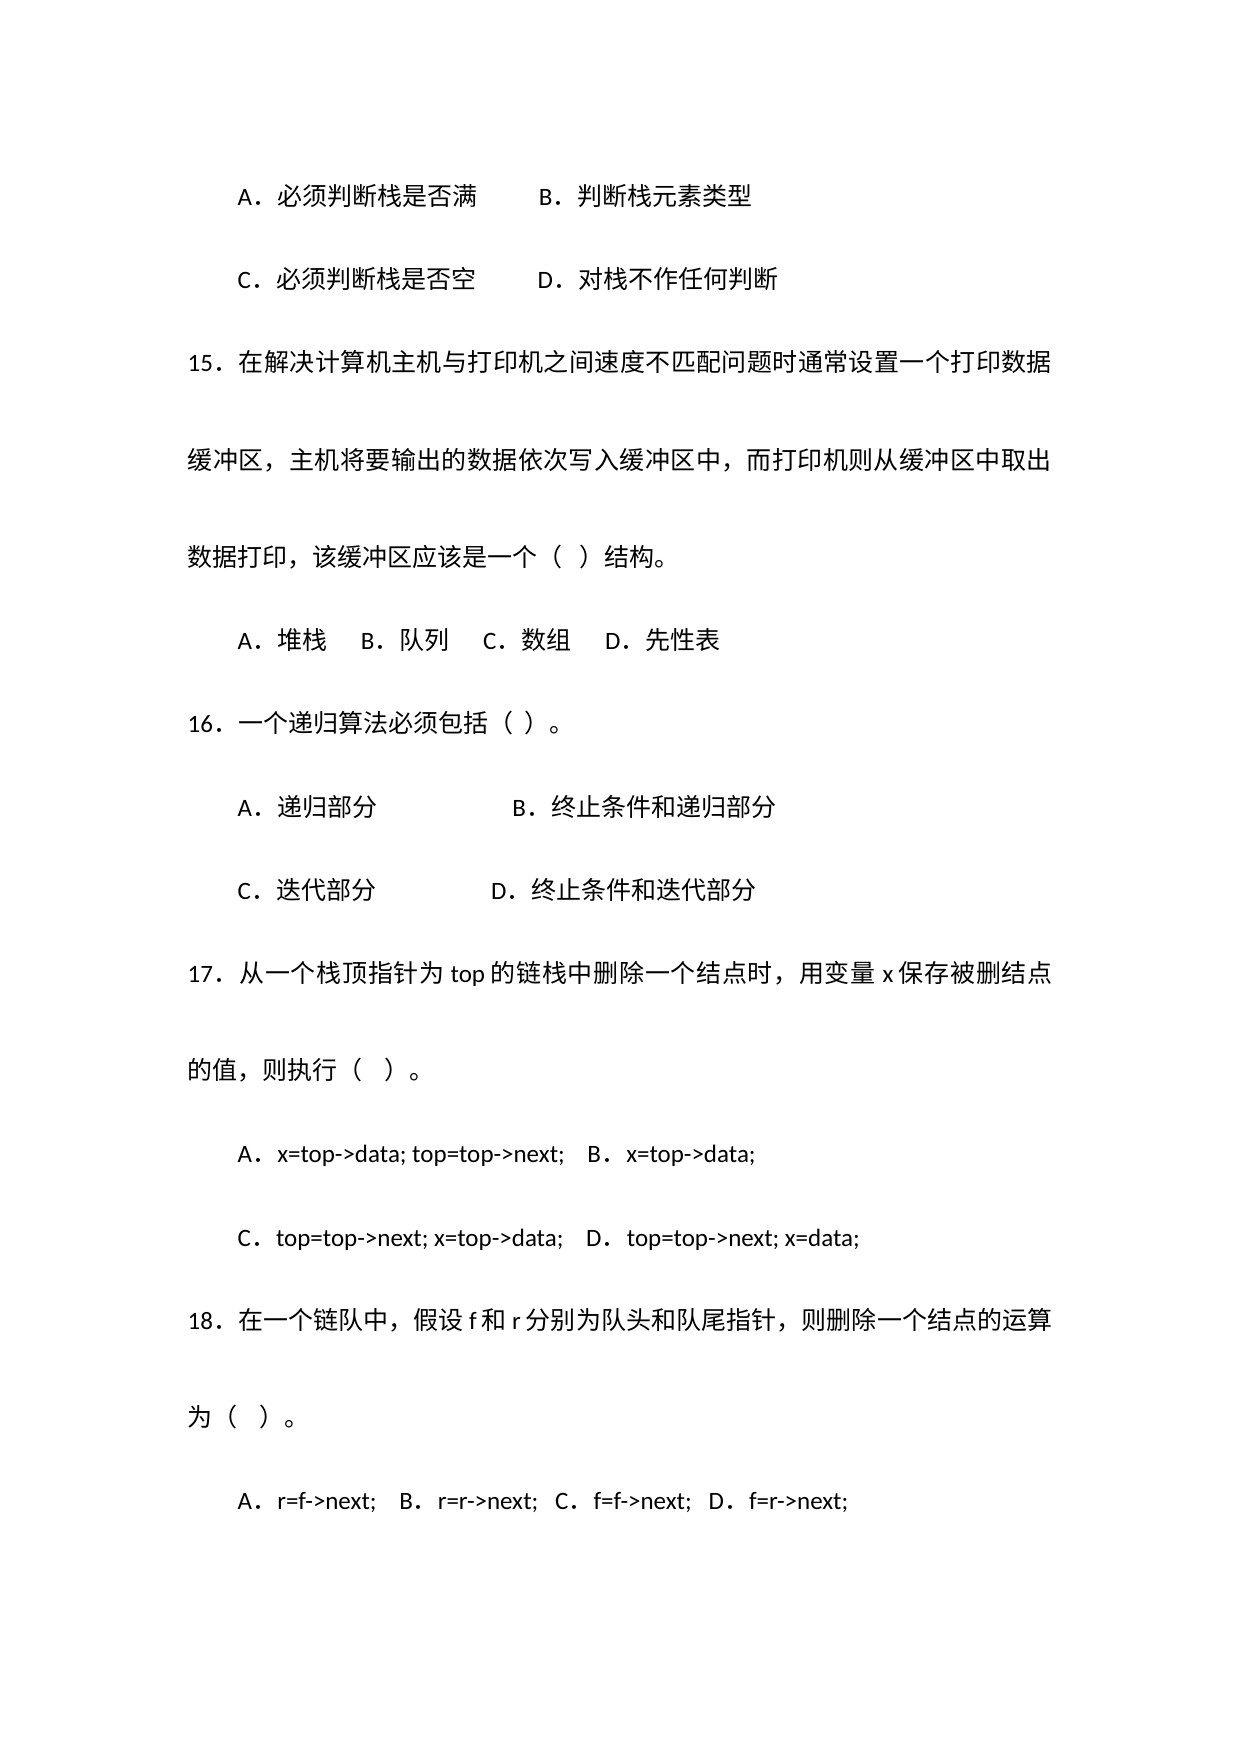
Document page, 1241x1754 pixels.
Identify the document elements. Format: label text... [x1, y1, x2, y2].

list A．x=top->data; top=top->next; B．x=top->data; [187, 1119, 1053, 1184]
list C．迭代部分 D．终止条件和迭代部分 [187, 856, 1053, 921]
list C．top=top->next; x=top->data; D．top=top->next; x=data; [187, 1203, 1053, 1268]
list 15．在解决计算机主机与打印机之间速度不匹配问题时通常设置一个打印数据缓冲区，主机将要输出的数据依次写入缓冲区中，而打印机则从缓冲区中取出数据打印，该缓冲区应该是一个（ ）结构。 [187, 328, 1053, 588]
list 17．从一个栈顶指针为top的链栈中删除一个结点时，用变量x保存被删结点的值，则执行（ ）。 [187, 939, 1053, 1101]
list A．必须判断栈是否满 B．判断栈元素类型 [187, 162, 1053, 227]
list 16．一个递归算法必须包括（ ）。 [187, 689, 1053, 754]
list A．堆栈 B．队列 C．数组 D．先性表 [187, 606, 1053, 671]
list C．必须判断栈是否空 D．对栈不作任何判断 [187, 245, 1053, 310]
list A．递归部分 B．终止条件和递归部分 [187, 773, 1053, 838]
list 18．在一个链队中，假设f和r分别为队头和队尾指针，则删除一个结点的运算为（ ）。 [187, 1286, 1053, 1448]
list A．r=f->next; B．r=r->next; C．f=f->next; D．f=r->next; [187, 1466, 1053, 1531]
